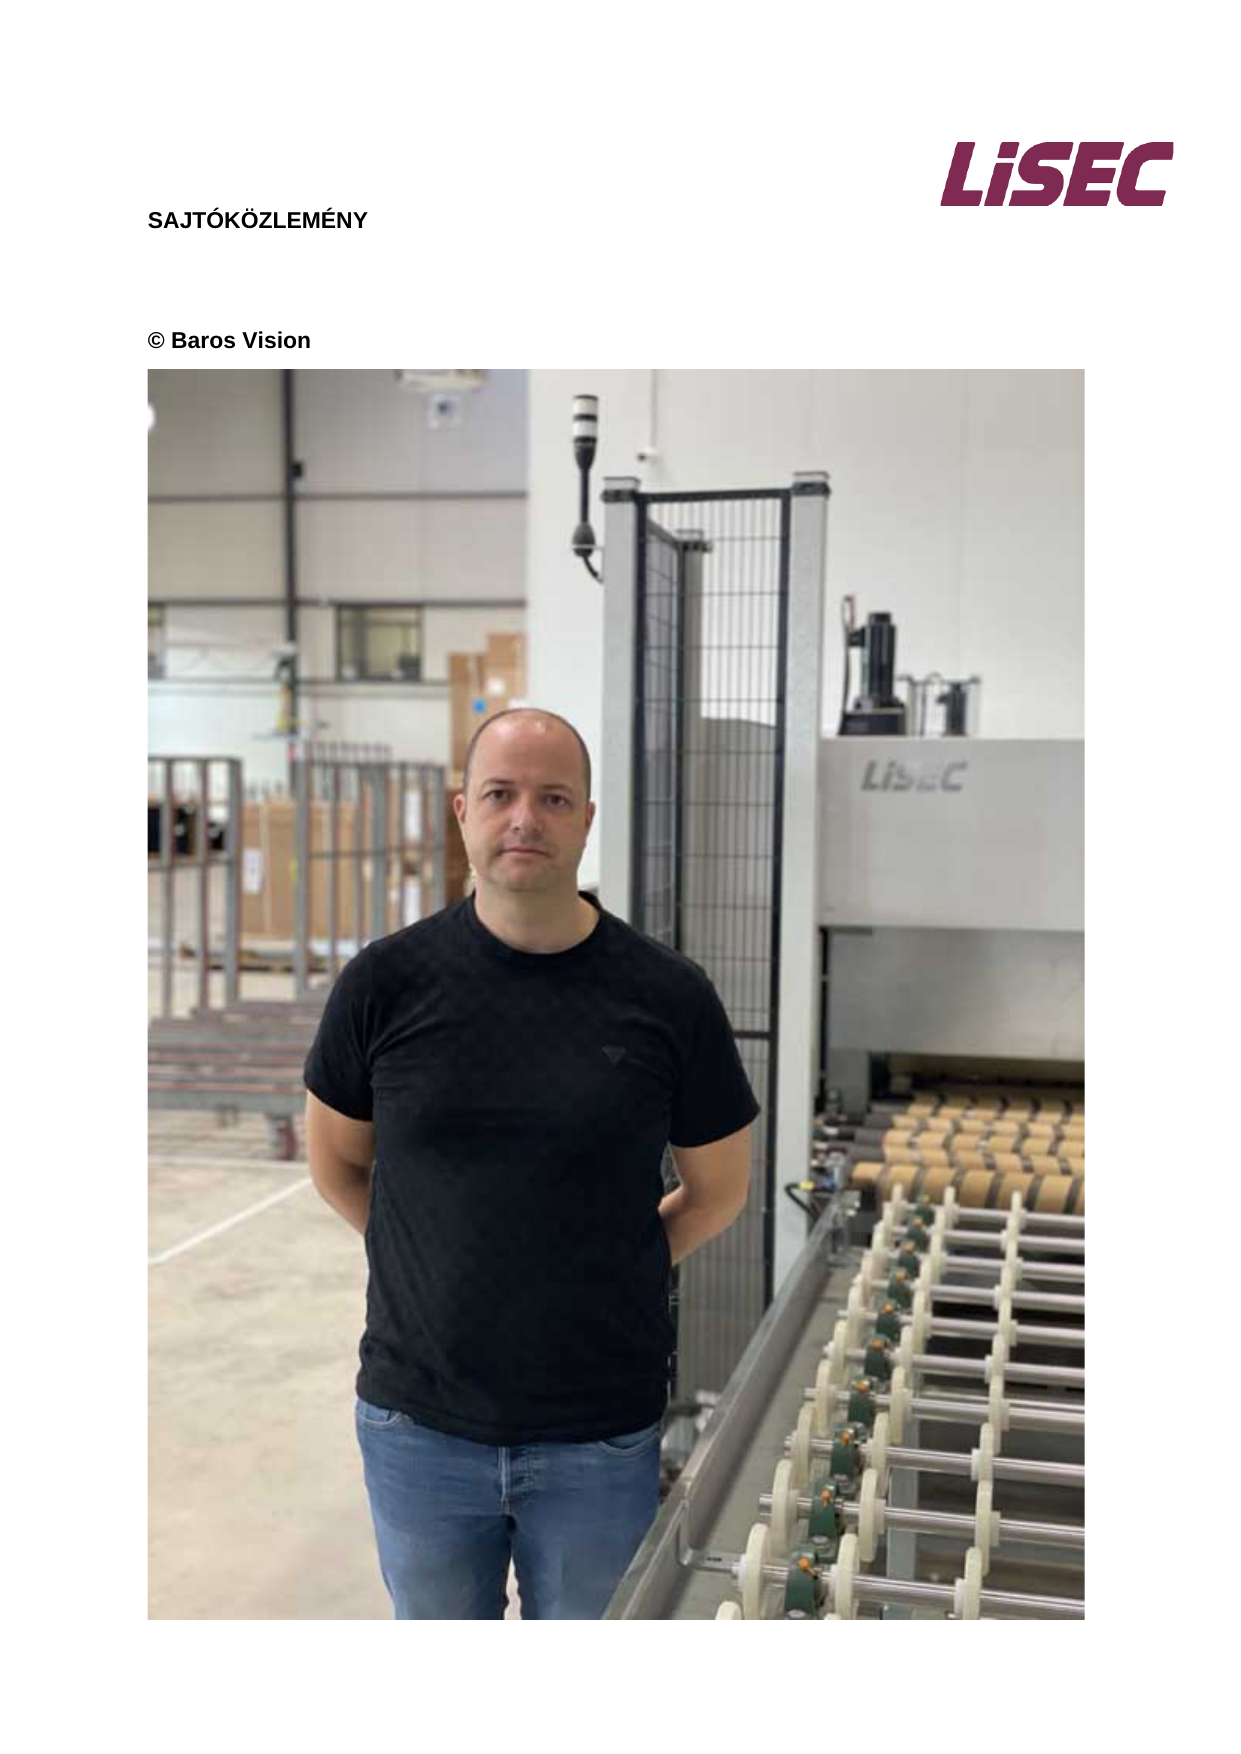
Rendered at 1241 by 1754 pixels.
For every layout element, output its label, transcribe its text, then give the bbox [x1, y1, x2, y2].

picture [147, 369, 1085, 1620]
picture [939, 142, 1173, 205]
